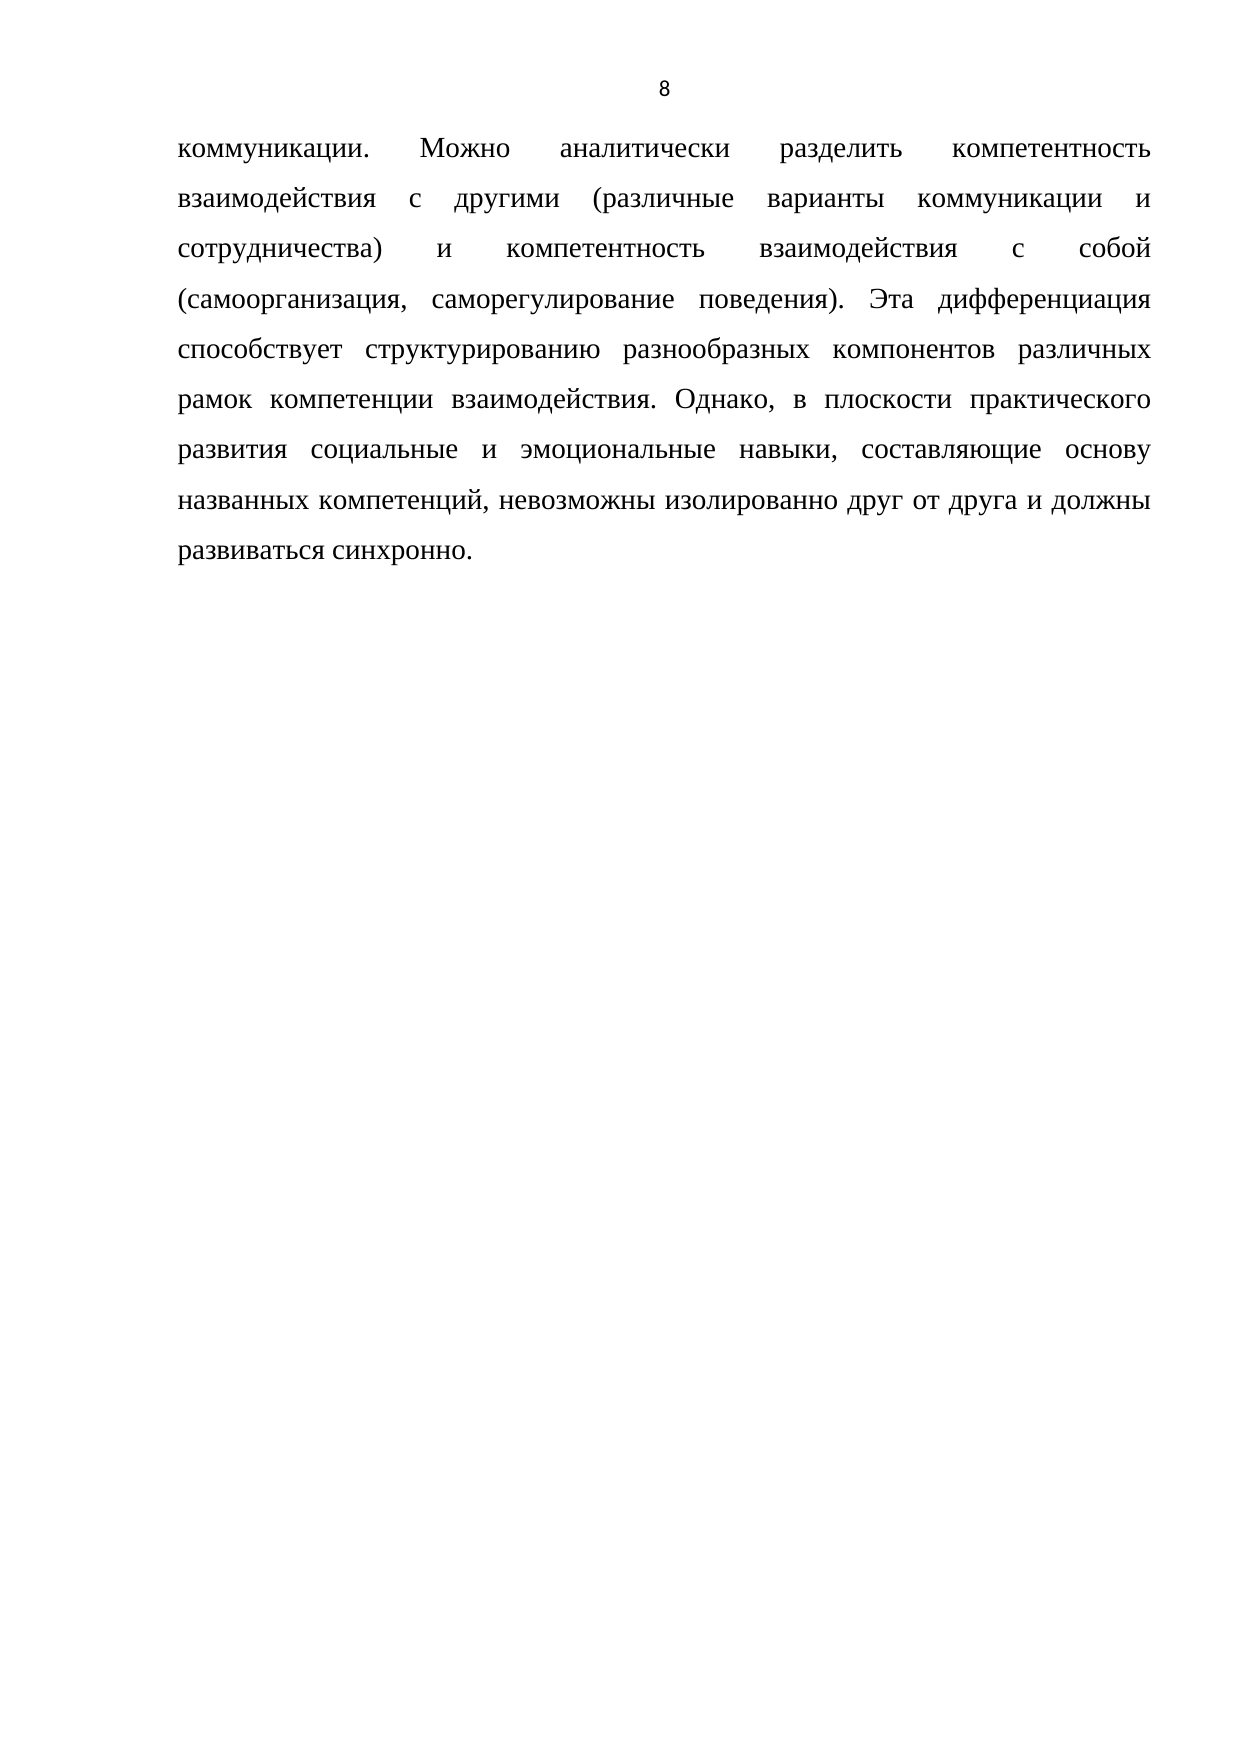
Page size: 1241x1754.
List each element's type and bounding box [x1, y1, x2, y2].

text [177, 130, 1152, 566]
